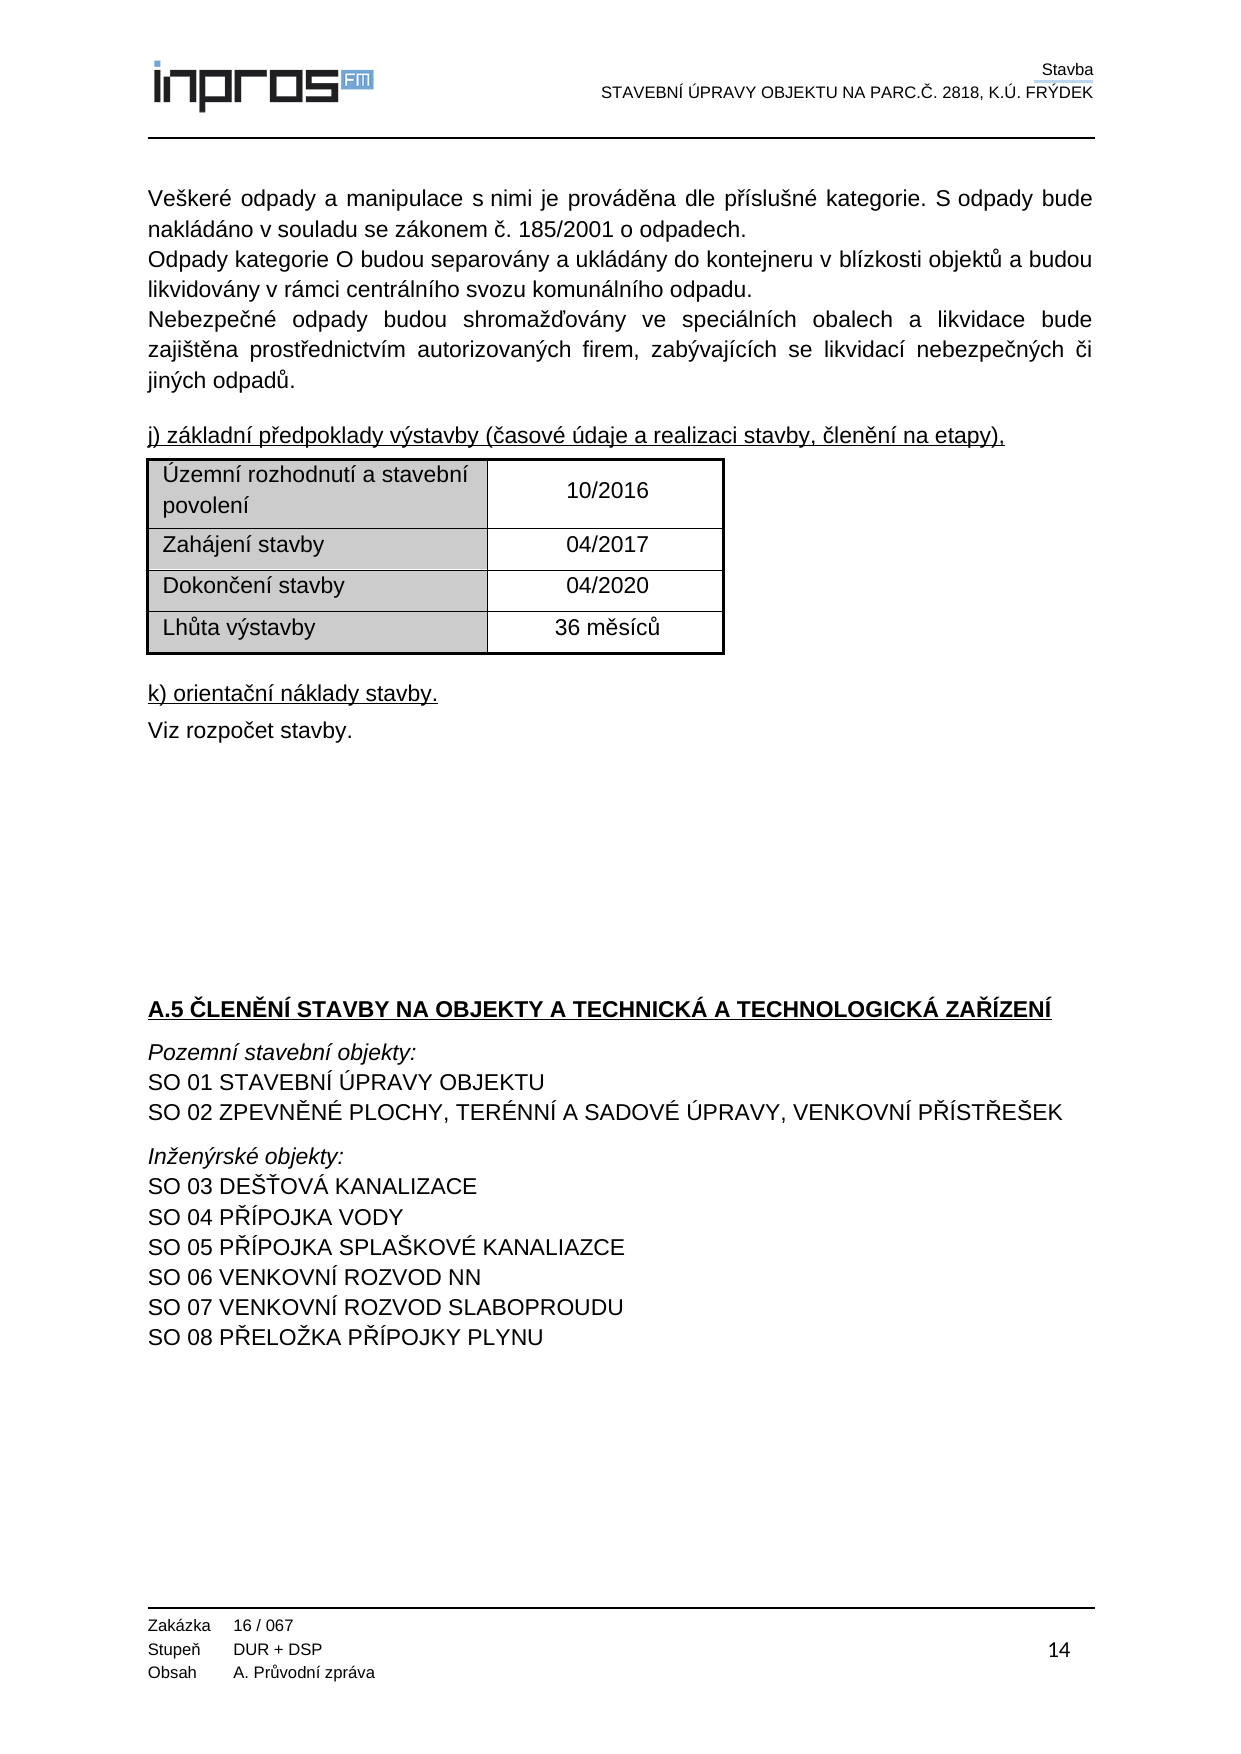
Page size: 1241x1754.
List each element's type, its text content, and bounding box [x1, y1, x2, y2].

text SO 01 STAVEBNÍ ÚPRAVY OBJEKTU [148, 1069, 1093, 1095]
text SO 07 VENKOVNÍ ROZVOD SLABOPROUDU [148, 1294, 1093, 1320]
table_cell Dokončení stavby [149, 571, 487, 611]
table_cell 04/2020 [488, 571, 722, 611]
table_cell 04/2017 [488, 529, 722, 569]
table_cell Lhůta výstavby [149, 612, 487, 652]
text SO 03 DEŠŤOVÁ KANALIZACE [148, 1173, 1093, 1199]
text SO 04 PŘÍPOJKA VODY [148, 1203, 1093, 1230]
text Odpady kategorie O budou separovány a ukládány do kontejneru v blízkosti objektů a budou likvidovány v rámci centrálního svozu komunálního odpadu. [148, 246, 1093, 302]
text SO 02 ZPEVNĚNÉ PLOCHY, TERÉNNÍ A SADOVÉ ÚPRAVY, VENKOVNÍ PŘÍSTŘEŠEK [148, 1099, 1093, 1125]
subtitle k) orientační náklady stavby. [148, 680, 1093, 707]
text Nebezpečné odpady budou shromažďovány ve speciálních obalech a likvidace bude zajištěna prostřednictvím autorizovaných firem, zabývajících se likvidací nebezpečných či jiných odpadů. [148, 306, 1093, 393]
text SO 05 PŘÍPOJKA SPLAŠKOVÉ KANALIAZCE [148, 1234, 1093, 1260]
subtitle j) základní předpoklady výstavby (časové údaje a realizaci stavby, členění na etapy), [148, 422, 1093, 448]
picture [143, 58, 383, 114]
table_header Územní rozhodnutí a stavební povolení [149, 461, 487, 528]
subtitle A.5 Členění stavby na objekty a technická a technologická zařízení [148, 996, 1093, 1022]
text Inženýrské objekty: [148, 1143, 1093, 1169]
text SO 08 PŘELOŽKA PŘÍPOJKY PLYNU [148, 1324, 1093, 1351]
text Pozemní stavební objekty: [148, 1039, 1093, 1065]
text Veškeré odpady a manipulace s nimi je prováděna dle příslušné kategorie. S odpady bude nakládáno v souladu se zákonem č. 185/2001 o odpadech. [148, 185, 1093, 242]
table_header 10/2016 [488, 461, 722, 528]
table_cell 36 měsíců [488, 612, 722, 652]
table_cell Zahájení stavby [149, 529, 487, 569]
text Viz rozpočet stavby. [148, 717, 1093, 743]
text SO 06 VENKOVNÍ ROZVOD NN [148, 1264, 1093, 1290]
